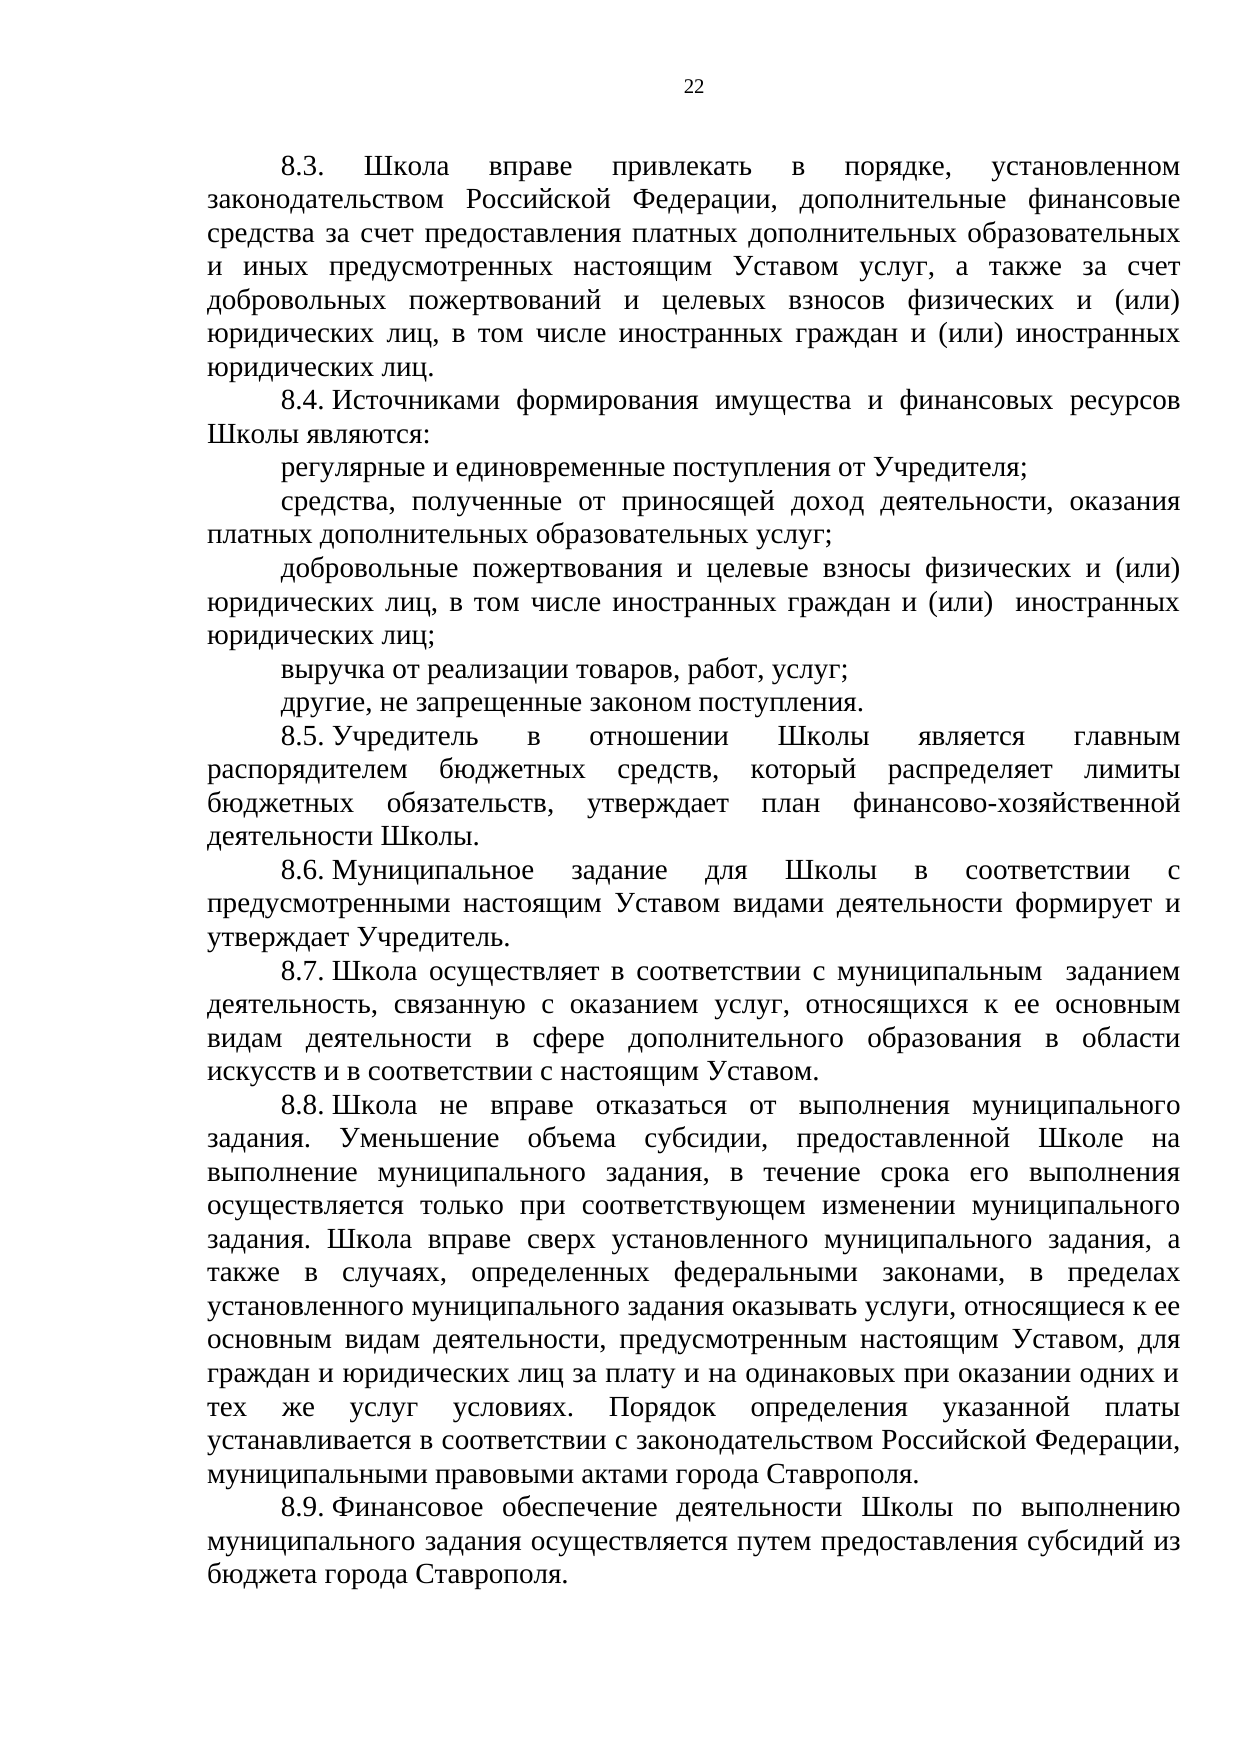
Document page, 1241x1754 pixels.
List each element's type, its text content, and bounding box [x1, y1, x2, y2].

text 8.5. Учредитель в отношении Школы является главным распорядителем бюджетных средств, который распределяет лимиты бюджетных обязательств, утверждает план финансово-хозяйственной деятельности Школы. [207, 718, 1181, 852]
text другие, не запрещенные законом поступления. [207, 684, 1181, 718]
text средства, полученные от приносящей доход деятельности, оказания платных дополнительных образовательных услуг; [207, 483, 1181, 550]
text 8.4. Источниками формирования имущества и финансовых ресурсов Школы являются: [207, 382, 1181, 449]
text 8.3. Школа вправе привлекать в порядке, установленном законодательством Российской Федерации, дополнительные финансовые средства за счет предоставления платных дополнительных образовательных и иных предусмотренных настоящим Уставом услуг, а также за счет добровольных пожертвований и целевых взносов физических и (или) юридических лиц, в том числе иностранных граждан и (или) иностранных юридических лиц. [207, 148, 1181, 382]
text 8.8. Школа не вправе отказаться от выполнения муниципального задания. Уменьшение объема субсидии, предоставленной Школе на выполнение муниципального задания, в течение срока его выполнения осуществляется только при соответствующем изменении муниципального задания. Школа вправе сверх установленного муниципального задания, а также в случаях, определенных федеральными законами, в пределах установленного муниципального задания оказывать услуги, относящиеся к ее основным видам деятельности, предусмотренным настоящим Уставом, для граждан и юридических лиц за плату и на одинаковых при оказании одних и тех же услуг условиях. Порядок определения указанной платы устанавливается в соответствии с законодательством Российской Федерации, муниципальными правовыми актами города Ставрополя. [207, 1087, 1181, 1489]
text добровольные пожертвования и целевые взносы физических и (или) юридических лиц, в том числе иностранных граждан и (или) иностранных юридических лиц; [207, 550, 1181, 651]
text 8.9. Финансовое обеспечение деятельности Школы по выполнению муниципального задания осуществляется путем предоставления субсидий из бюджета города Ставрополя. [207, 1489, 1181, 1590]
text регулярные и единовременные поступления от Учредителя; [207, 449, 1181, 483]
text 8.7. Школа осуществляет в соответствии с муниципальным заданием деятельность, связанную с оказанием услуг, относящихся к ее основным видам деятельности в сфере дополнительного образования в области искусств и в соответствии с настоящим Уставом. [207, 953, 1181, 1087]
text выручка от реализации товаров, работ, услуг; [207, 651, 1181, 684]
text 8.6. Муниципальное задание для Школы в соответствии с предусмотренными настоящим Уставом видами деятельности формирует и утверждает Учредитель. [207, 852, 1181, 953]
